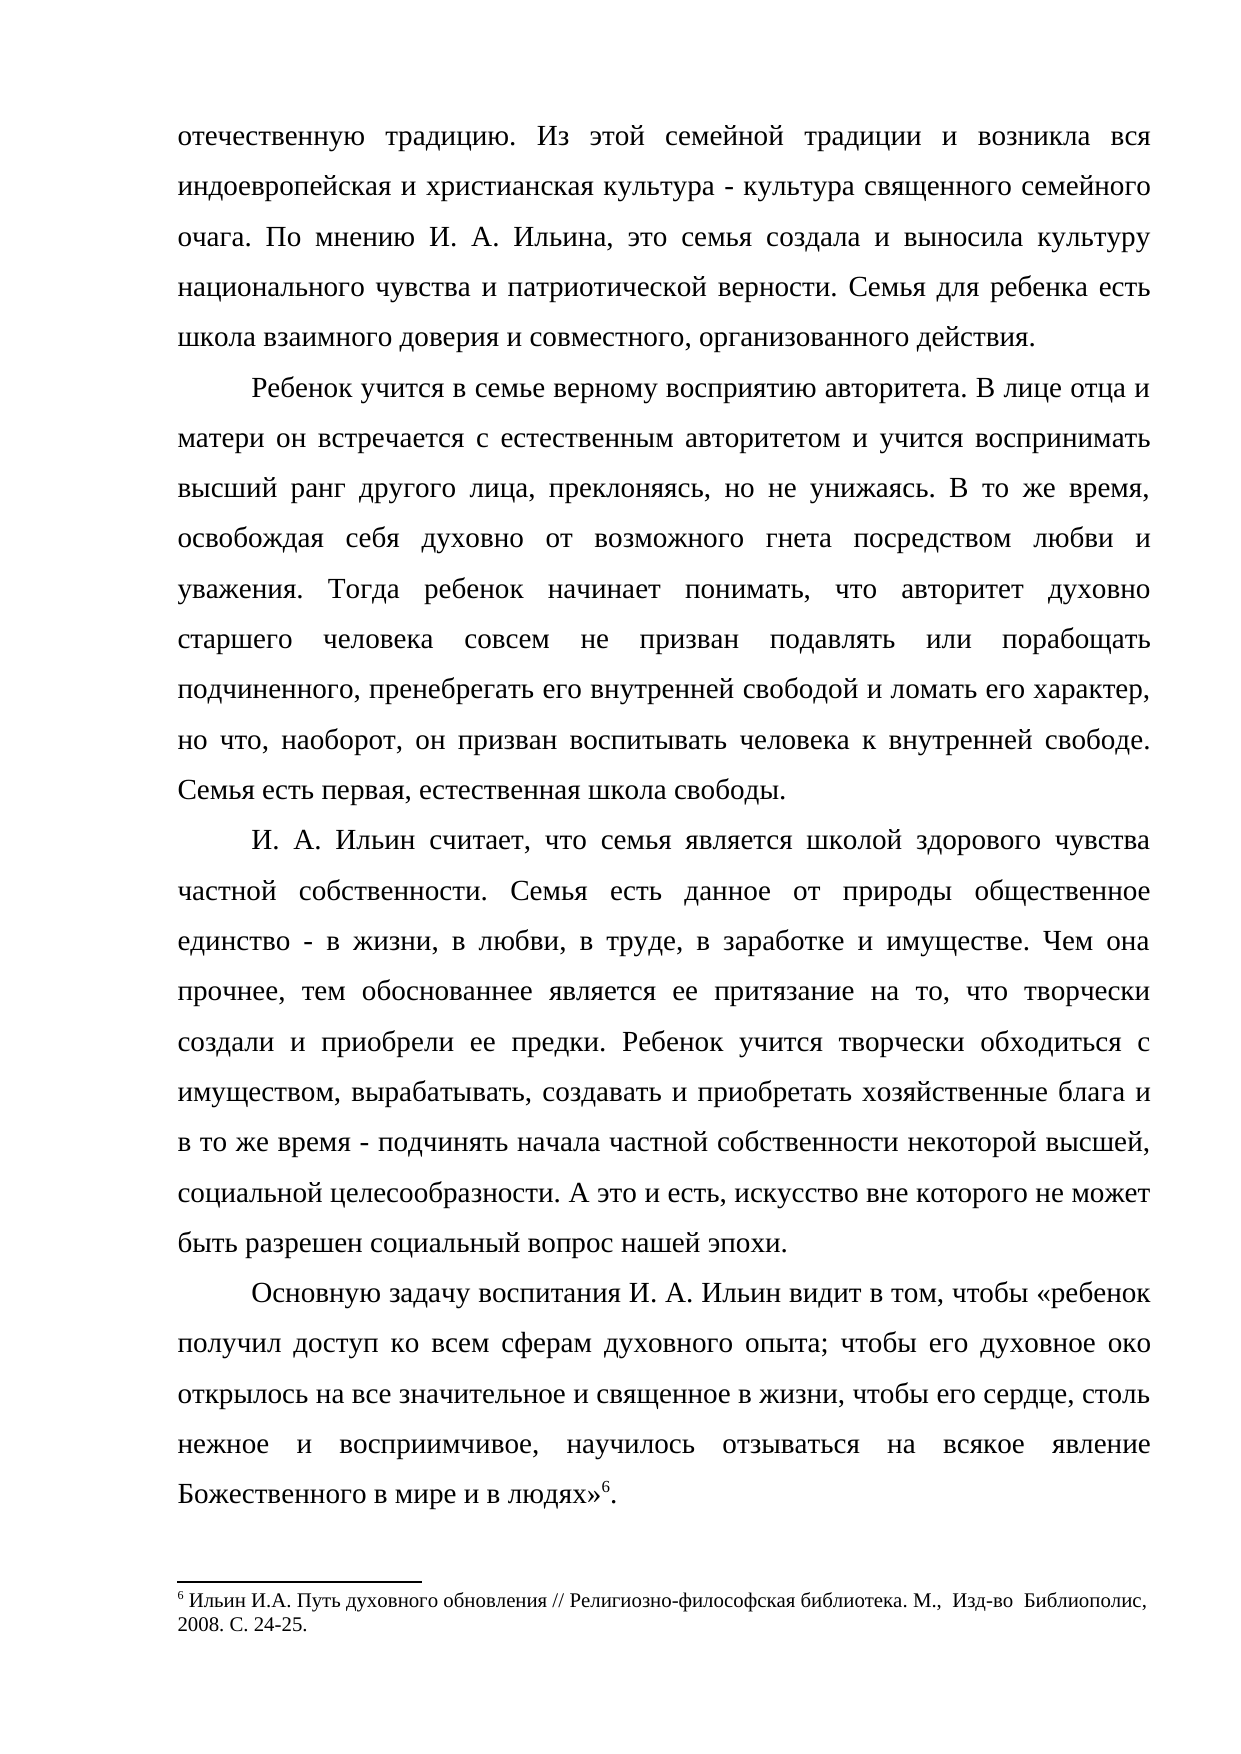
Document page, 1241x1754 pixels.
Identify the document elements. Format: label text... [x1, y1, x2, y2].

text И. А. Ильин считает, что семья является школой здорового чувства частной собственности. Семья есть данное от природы общественное единство - в жизни, в любви, в труде, в заработке и имуществе. Чем она прочнее, тем обоснованнее является ее притязание на то, что творчески создали и приобрели ее предки. Ребенок учится творчески обходиться с имуществом, вырабатывать, создавать и приобретать хозяйственные блага и в то же время - подчинять начала частной собственности некоторой высшей, социальной целесообразности. А это и есть, искусство вне которого не может быть разрешен социальный вопрос нашей эпохи. [177, 822, 1152, 1258]
text Ребенок учится в семье верному восприятию авторитета. В лице отца и матери он встречается с естественным авторитетом и учится воспринимать высший ранг другого лица, преклоняясь, но не унижаясь. В то же время, освобождая себя духовно от возможного гнета посредством любви и уважения. Тогда ребенок начинает понимать, что авторитет духовно старшего человека совсем не призван подавлять или порабощать подчиненного, пренебрегать его внутренней свободой и ломать его характер, но что, наоборот, он призван воспитывать человека к внутренней свободе. Семья есть первая, естественная школа свободы. [177, 370, 1152, 806]
text Основную задачу воспитания И. А. Ильин видит в том, чтобы «ребенок получил доступ ко всем сферам духовного опыта; чтобы его духовное око открылось на все значительное и священное в жизни, чтобы его сердце, столь нежное и восприимчивое, научилось отзываться на всякое явление Божественного в мире и в людях». [177, 1275, 1152, 1510]
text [177, 118, 1152, 353]
